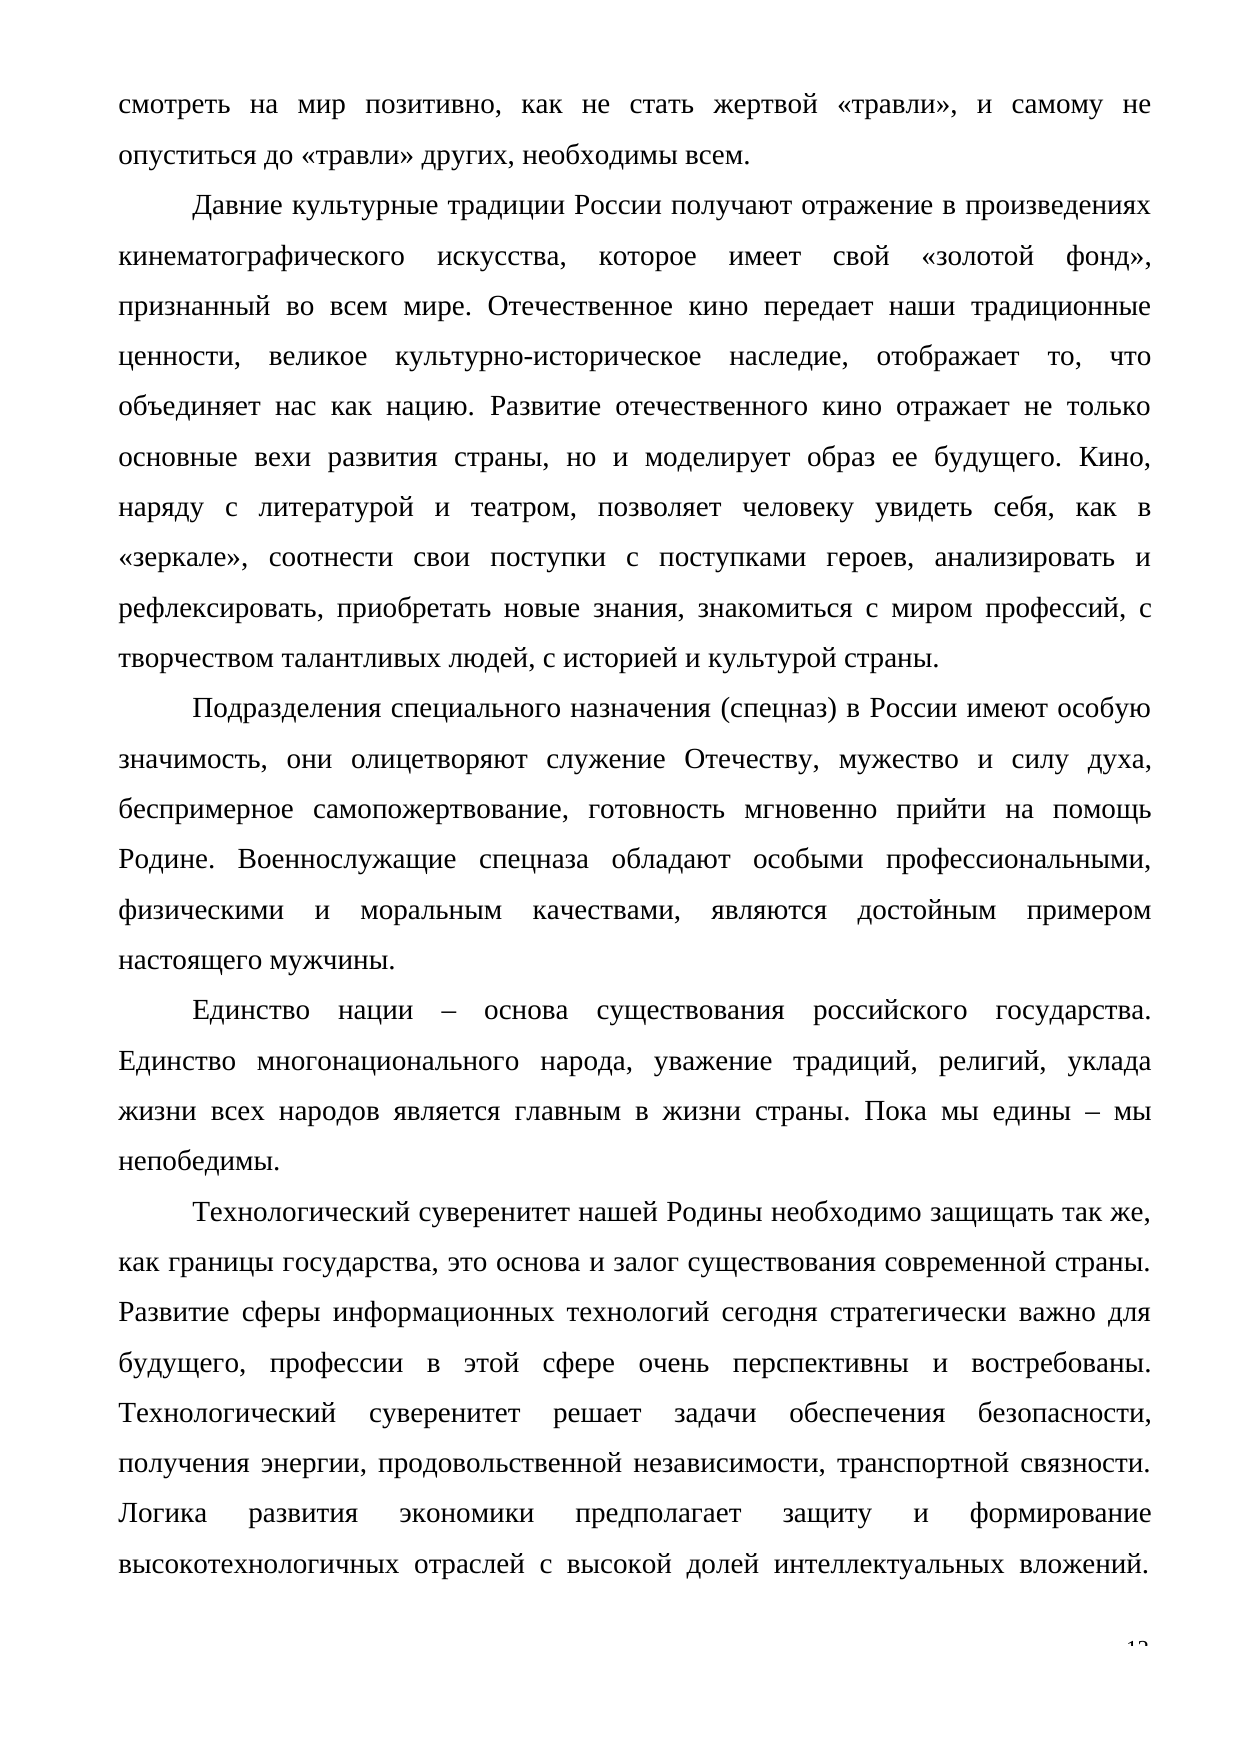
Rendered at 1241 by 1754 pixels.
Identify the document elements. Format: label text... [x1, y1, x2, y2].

text смотреть на мир позитивно, как не стать жертвой «травли», и самому не опуститься до «травли» других, необходимы всем. [118, 87, 1151, 171]
text Технологический суверенитет нашей Родины необходимо защищать так же, как границы государства, это основа и залог существования современной страны. Развитие сферы информационных технологий сегодня стратегически важно для будущего, профессии в этой сфере очень перспективны и востребованы. Технологический суверенитет решает задачи обеспечения безопасности, получения энергии, продовольственной независимости, транспортной связности. Логика развития экономики предполагает защиту и формирование высокотехнологичных отраслей с высокой долей интеллектуальных вложений. [118, 1194, 1152, 1579]
text Подразделения специального назначения (спецназ) в России имеют особую значимость, они олицетворяют служение Отечеству, мужество и силу духа, беспримерное самопожертвование, готовность мгновенно прийти на помощь Родине. Военнослужащие спецназа обладают особыми профессиональными, физическими и моральным качествами, являются достойным примером настоящего мужчины. [118, 691, 1152, 976]
text Единство нации – основа существования российского государства. Единство многонационального народа, уважение традиций, религий, уклада жизни всех народов является главным в жизни страны. Пока мы едины – мы непобедимы. [118, 992, 1151, 1177]
text Давние культурные традиции России получают отражение в произведениях кинематографического искусства, которое имеет свой «золотой фонд», признанный во всем мире. Отечественное кино передает наши традиционные ценности, великое культурно-историческое наследие, отображает то, что объединяет нас как нацию. Развитие отечественного кино отражает не только основные вехи развития страны, но и моделирует образ ее будущего. Кино, наряду с литературой и театром, позволяет человеку увидеть себя, как в «зеркале», соотнести свои поступки с поступками героев, анализировать и рефлексировать, приобретать новые знания, знакомиться с миром профессий, с творчеством талантливых людей, с историей и культурой страны. [118, 187, 1152, 674]
